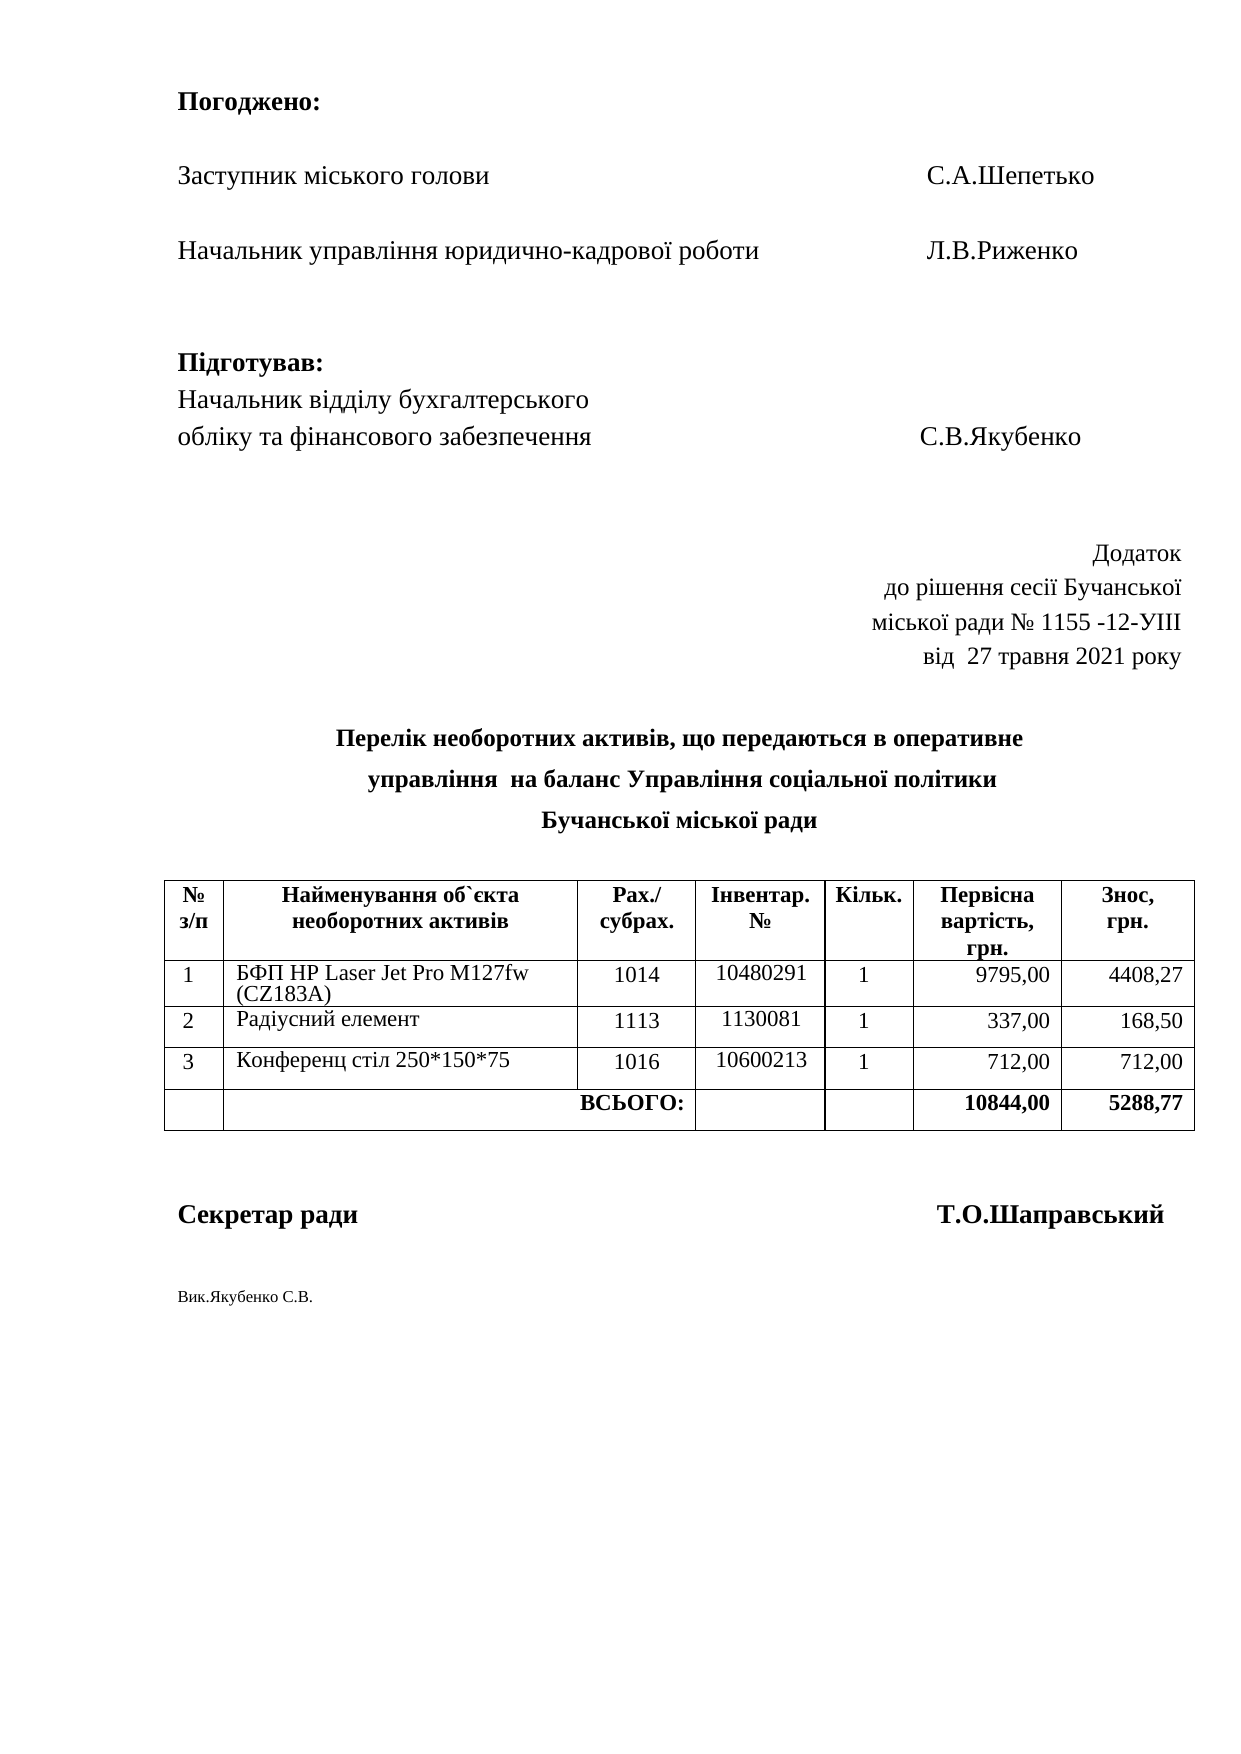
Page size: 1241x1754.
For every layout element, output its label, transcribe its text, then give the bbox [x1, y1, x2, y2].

text Бучанської міської ради [177, 805, 1181, 834]
text Секретар ради Т.О.Шаправський [177, 1198, 1181, 1229]
text обліку та фінансового забезпечення С.В.Якубенко [177, 420, 1181, 451]
table_cell Конференц стіл 250*150*75 [224, 1048, 577, 1088]
text Начальник відділу бухгалтерського [177, 383, 1181, 414]
table_cell 10480291 [696, 961, 824, 1006]
table_header Знос, грн. [1062, 881, 1194, 960]
table_cell 10600213 [696, 1048, 824, 1088]
text Додаток [177, 538, 1181, 567]
table_cell 4408,27 [1062, 961, 1194, 1006]
table_cell 1113 [578, 1007, 695, 1047]
table_cell 168,50 [1062, 1007, 1194, 1047]
text Заступник міського голови С.А.Шепетько [177, 159, 1181, 190]
table_cell [826, 1090, 913, 1130]
text до рішення сесії Бучанської [177, 572, 1181, 601]
table_header Первісна вартість, грн. [914, 881, 1061, 960]
table_cell 1016 [578, 1048, 695, 1088]
text від 27 травня 2021 року [177, 641, 1181, 670]
table_cell 5288,77 [1062, 1090, 1194, 1130]
table_cell БФП HP Laser Jet Pro M127fw (CZ183A) [224, 961, 577, 1006]
table_cell 2 [165, 1007, 223, 1047]
table_cell 337,00 [914, 1007, 1061, 1047]
table_header Рах./ субрах. [578, 881, 695, 960]
table_cell 3 [165, 1048, 223, 1088]
table_header № з/п [165, 881, 223, 960]
text Вик.Якубенко С.В. [177, 1287, 1181, 1306]
table_cell [696, 1090, 824, 1130]
table_cell Радіусний елемент [224, 1007, 577, 1047]
text міської ради № 1155 -12-УІІІ [177, 607, 1181, 636]
table_header Найменування об`єкта необоротних активів [224, 881, 577, 960]
text управління на баланс Управління соціальної політики [177, 764, 1181, 793]
table_cell 9795,00 [914, 961, 1061, 1006]
text Погоджено: [177, 84, 1181, 116]
table_header Кільк. [826, 881, 913, 960]
table_cell 712,00 [914, 1048, 1061, 1088]
table_cell 1 [826, 1048, 913, 1088]
text Підготував: [177, 346, 1181, 377]
text Перелік необоротних активів, що передаються в оперативне [177, 723, 1181, 752]
table_header Інвентар. № [696, 881, 824, 960]
table_cell ВСЬОГО: [224, 1090, 695, 1130]
table_cell 10844,00 [914, 1090, 1061, 1130]
table_cell 1 [826, 961, 913, 1006]
table_cell 1130081 [696, 1007, 824, 1047]
table_cell [165, 1090, 223, 1130]
text Начальник управління юридично-кадрової роботи Л.В.Риженко [177, 234, 1181, 265]
table_cell 1014 [578, 961, 695, 1006]
table_cell 712,00 [1062, 1048, 1194, 1088]
table_cell 1 [826, 1007, 913, 1047]
table_cell 1 [165, 961, 223, 1006]
